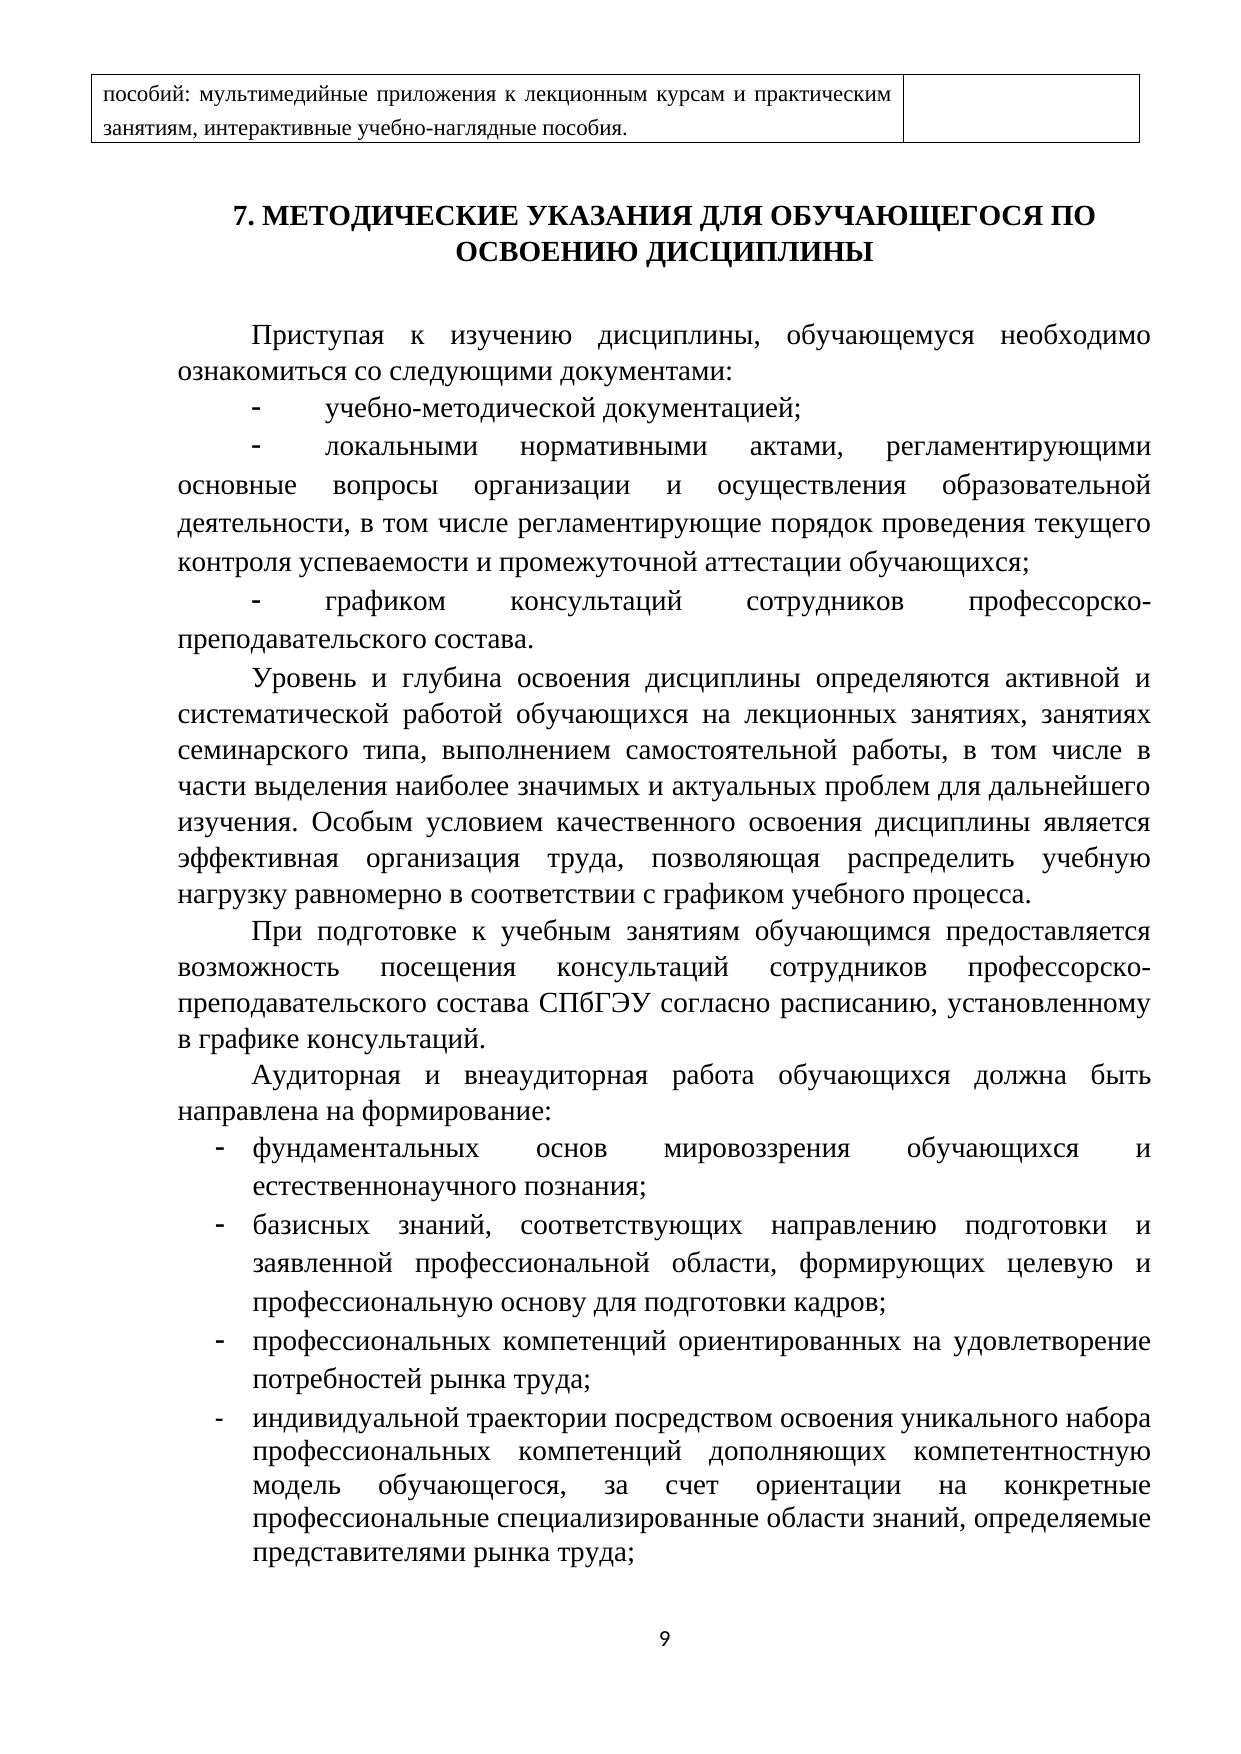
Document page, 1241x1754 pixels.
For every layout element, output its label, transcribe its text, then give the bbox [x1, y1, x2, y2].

list базисных знаний, соответствующих направлению подготовки и заявленной профессиональной области, формирующих целевую и профессиональную основу для подготовки кадров; [215, 1207, 1152, 1318]
list графиком консультаций сотрудников профессорско-преподавательского состава. [177, 583, 1152, 655]
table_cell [904, 75, 1139, 142]
list индивидуальной траектории посредством освоения уникального набора профессиональных компетенций дополняющих компетентностную модель обучающегося, за счет ориентации на конкретные профессиональные специализированные области знаний, определяемые представителями рынка труда; [215, 1400, 1152, 1567]
text При подготовке к учебным занятиям обучающимся предоставляется возможность посещения консультаций сотрудников профессорско-преподавательского состава СПбГЭУ согласно расписанию, установленному в графике консультаций. [177, 913, 1152, 1055]
list фундаментальных основ мировоззрения обучающихся и естественнонаучного познания; [215, 1130, 1152, 1202]
text Приступая к изучению дисциплины, обучающемуся необходимо ознакомиться со следующими документами: [177, 317, 1152, 387]
subtitle 7. МЕТОДИЧЕСКИЕ УКАЗАНИЯ ДЛЯ ОБУЧАЮЩЕГОСЯ ПО ОСВОЕНИЮ ДИСЦИПЛИНЫ [177, 198, 1152, 268]
text Уровень и глубина освоения дисциплины определяются активной и систематической работой обучающихся на лекционных занятиях, занятиях семинарского типа, выполнением самостоятельной работы, в том числе в части выделения наиболее значимых и актуальных проблем для дальнейшего изучения. Особым условием качественного освоения дисциплины является эффективная организация труда, позволяющая распределить учебную нагрузку равномерно в соответствии с графиком учебного процесса. [177, 660, 1152, 910]
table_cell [92, 75, 903, 142]
list профессиональных компетенций ориентированных на удовлетворение потребностей рынка труда; [215, 1323, 1152, 1395]
text Аудиторная и внеаудиторная работа обучающихся должна быть направлена на формирование: [177, 1057, 1152, 1127]
list учебно-методической документацией; [177, 390, 1152, 423]
list локальными нормативными актами, регламентирующими основные вопросы организации и осуществления образовательной деятельности, в том числе регламентирующие порядок проведения текущего контроля успеваемости и промежуточной аттестации обучающихся; [177, 428, 1152, 578]
